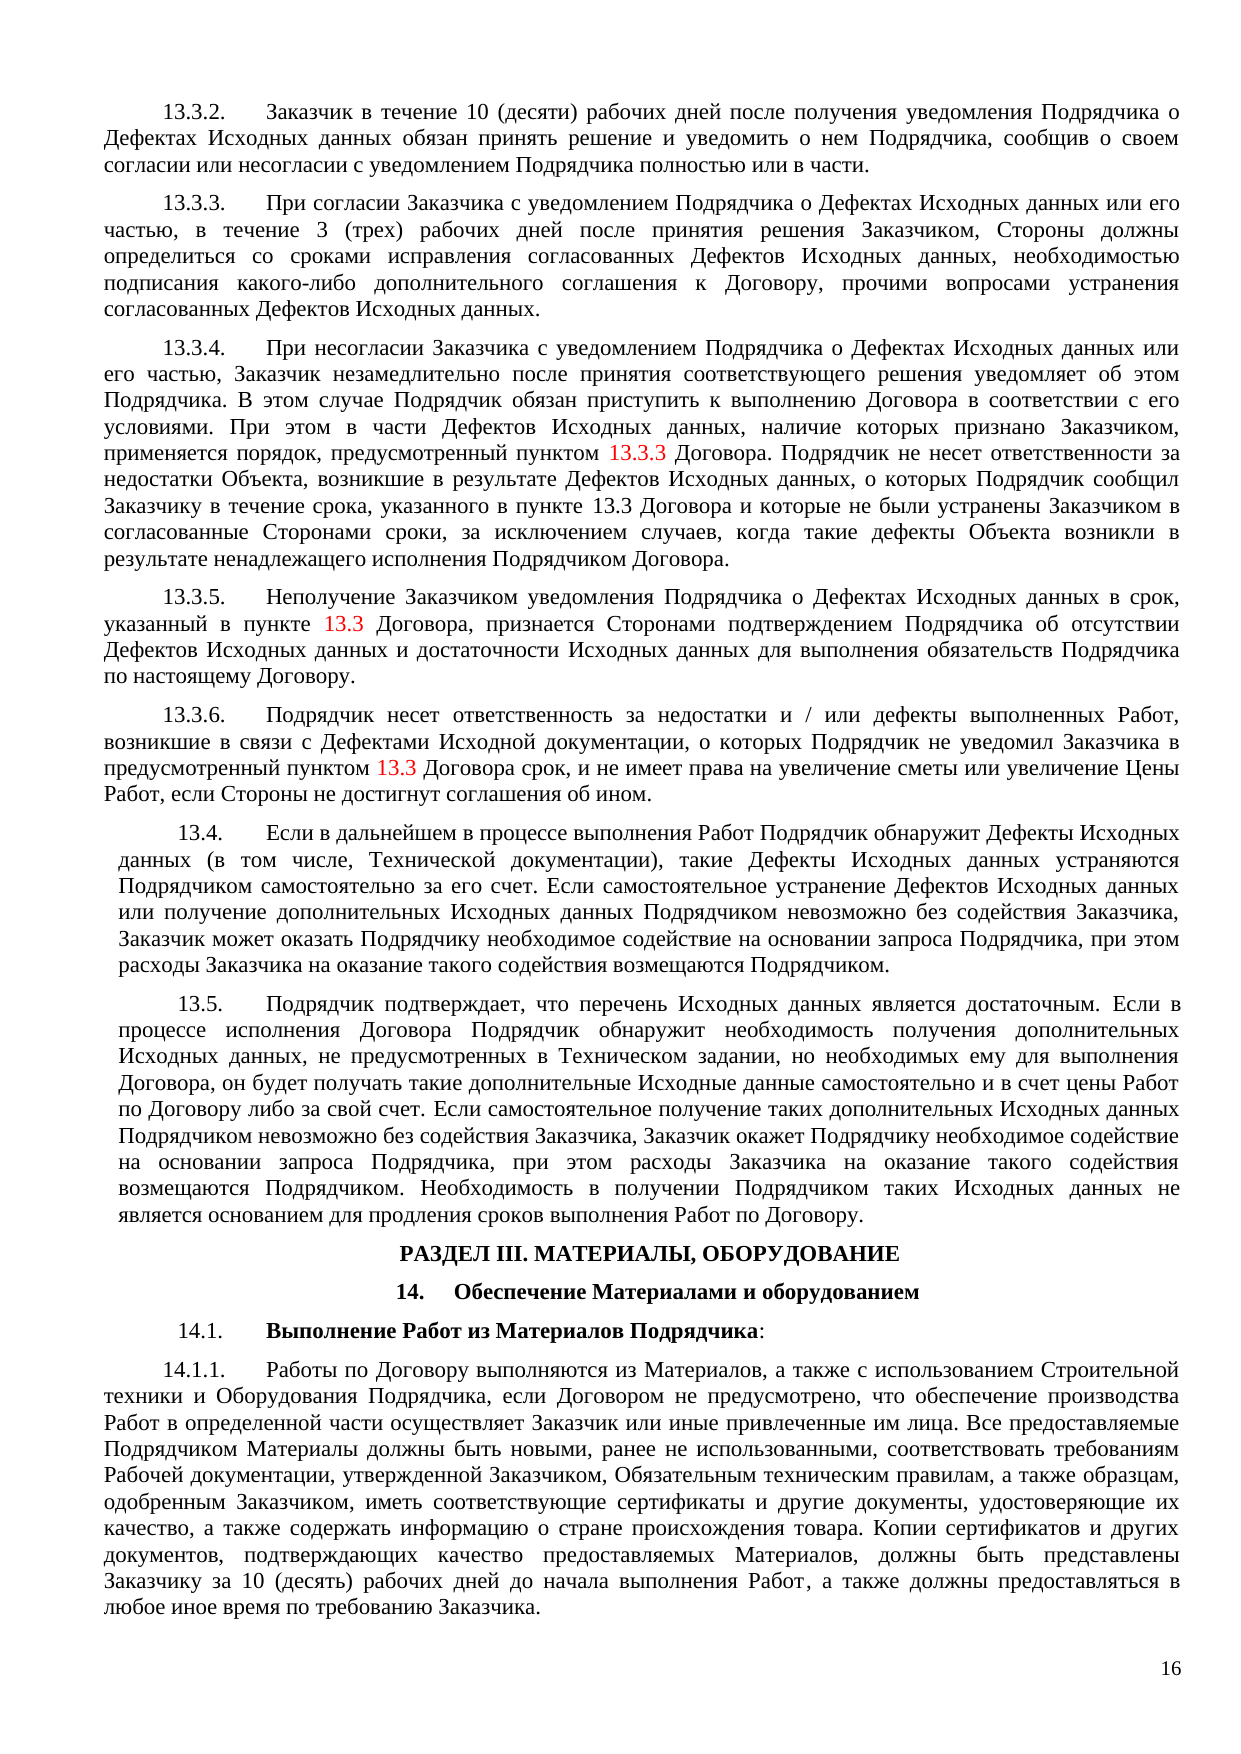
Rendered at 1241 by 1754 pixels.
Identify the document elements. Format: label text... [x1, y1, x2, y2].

text Неполучение Заказчиком уведомления Подрядчика о Дефектах Исходных данных в срок, указанный в пункте 13.3 Договора, признается Сторонами подтверждением Подрядчика об отсутствии Дефектов Исходных данных и достаточности Исходных данных для выполнения обязательств Подрядчика по настоящему Договору. [103, 583, 1181, 689]
text Если в дальнейшем в процессе выполнения Работ Подрядчик обнаружит Дефекты Исходных данных (в том числе, Технической документации), такие Дефекты Исходных данных устраняются Подрядчиком самостоятельно за его счет. Если самостоятельное устранение Дефектов Исходных данных или получение дополнительных Исходных данных Подрядчиком невозможно без содействия Заказчика, Заказчик может оказать Подрядчику необходимое содействие на основании запроса Подрядчика, при этом расходы Заказчика на оказание такого содействия возмещаются Подрядчиком. [118, 819, 1181, 977]
text Выполнение Работ из Материалов Подрядчика: [118, 1317, 1181, 1344]
text При согласии Заказчика с уведомлением Подрядчика о Дефектах Исходных данных или его частью, в течение 3 (трех) рабочих дней после принятия решения Заказчиком, Стороны должны определиться со сроками исправления согласованных Дефектов Исходных данных, необходимостью подписания какого-либо дополнительного соглашения к Договору, прочими вопросами устранения согласованных Дефектов Исходных данных. [103, 189, 1181, 321]
text Подрядчик несет ответственность за недостатки и / или дефекты выполненных Работ, возникшие в связи с Дефектами Исходной документации, о которых Подрядчик не уведомил Заказчика в предусмотренный пунктом 13.3 Договора срок, и не имеет права на увеличение сметы или увеличение Цены Работ, если Стороны не достигнут соглашения об ином. [103, 701, 1181, 807]
text Работы по Договору выполняются из Материалов, а также с использованием Строительной техники и Оборудования Подрядчика, если Договором не предусмотрено, что обеспечение производства Работ в определенной части осуществляет Заказчик или иные привлеченные им лица. Все предоставляемые Подрядчиком Материалы должны быть новыми, ранее не использованными, соответствовать требованиям Рабочей документации, утвержденной Заказчиком, Обязательным техническим правилам, а также образцам, одобренным Заказчиком, иметь соответствующие сертификаты и другие документы, удостоверяющие их качество, а также содержать информацию о стране происхождения товара. Копии сертификатов и других документов, подтверждающих качество предоставляемых Материалов, должны быть представлены Заказчику за 10 (десять) рабочих дней до начала выполнения Работ, а также должны предоставляться в любое иное время по требованию Заказчика. [103, 1356, 1181, 1620]
text Подрядчик подтверждает, что перечень Исходных данных является достаточным. Если в процессе исполнения Договора Подрядчик обнаружит необходимость получения дополнительных Исходных данных, не предусмотренных в Техническом задании, но необходимых ему для выполнения Договора, он будет получать такие дополнительные Исходные данные самостоятельно и в счет цены Работ по Договору либо за свой счет. Если самостоятельное получение таких дополнительных Исходных данных Подрядчиком невозможно без содействия Заказчика, Заказчик окажет Подрядчику необходимое содействие на основании запроса Подрядчика, при этом расходы Заказчика на оказание такого содействия возмещаются Подрядчиком. Необходимость в получении Подрядчиком таких Исходных данных не является основанием для продления сроков выполнения Работ по Договору. [118, 990, 1181, 1227]
list РАЗДЕЛ III. МАТЕРИАЛЫ, ОБОРУДОВАНИЕ [118, 1239, 1181, 1266]
text При несогласии Заказчика с уведомлением Подрядчика о Дефектах Исходных данных или его частью, Заказчик незамедлительно после принятия соответствующего решения уведомляет об этом Подрядчика. В этом случае Подрядчик обязан приступить к выполнению Договора в соответствии с его условиями. При этом в части Дефектов Исходных данных, наличие которых признано Заказчиком, применяется порядок, предусмотренный пунктом 13.3.3 Договора. Подрядчик не несет ответственности за недостатки Объекта, возникшие в результате Дефектов Исходных данных, о которых Подрядчик сообщил Заказчику в течение срока, указанного в пункте 13.3 Договора и которые не были устранены Заказчиком в согласованные Сторонами сроки, за исключением случаев, когда такие дефекты Объекта возникли в результате ненадлежащего исполнения Подрядчиком Договора. [103, 334, 1181, 571]
text Заказчик в течение 10 (десяти) рабочих дней после получения уведомления Подрядчика о Дефектах Исходных данных обязан принять решение и уведомить о нем Подрядчика, сообщив о своем согласии или несогласии с уведомлением Подрядчика полностью или в части. [103, 98, 1181, 177]
text Обеспечение Материалами и оборудованием [118, 1278, 1181, 1305]
